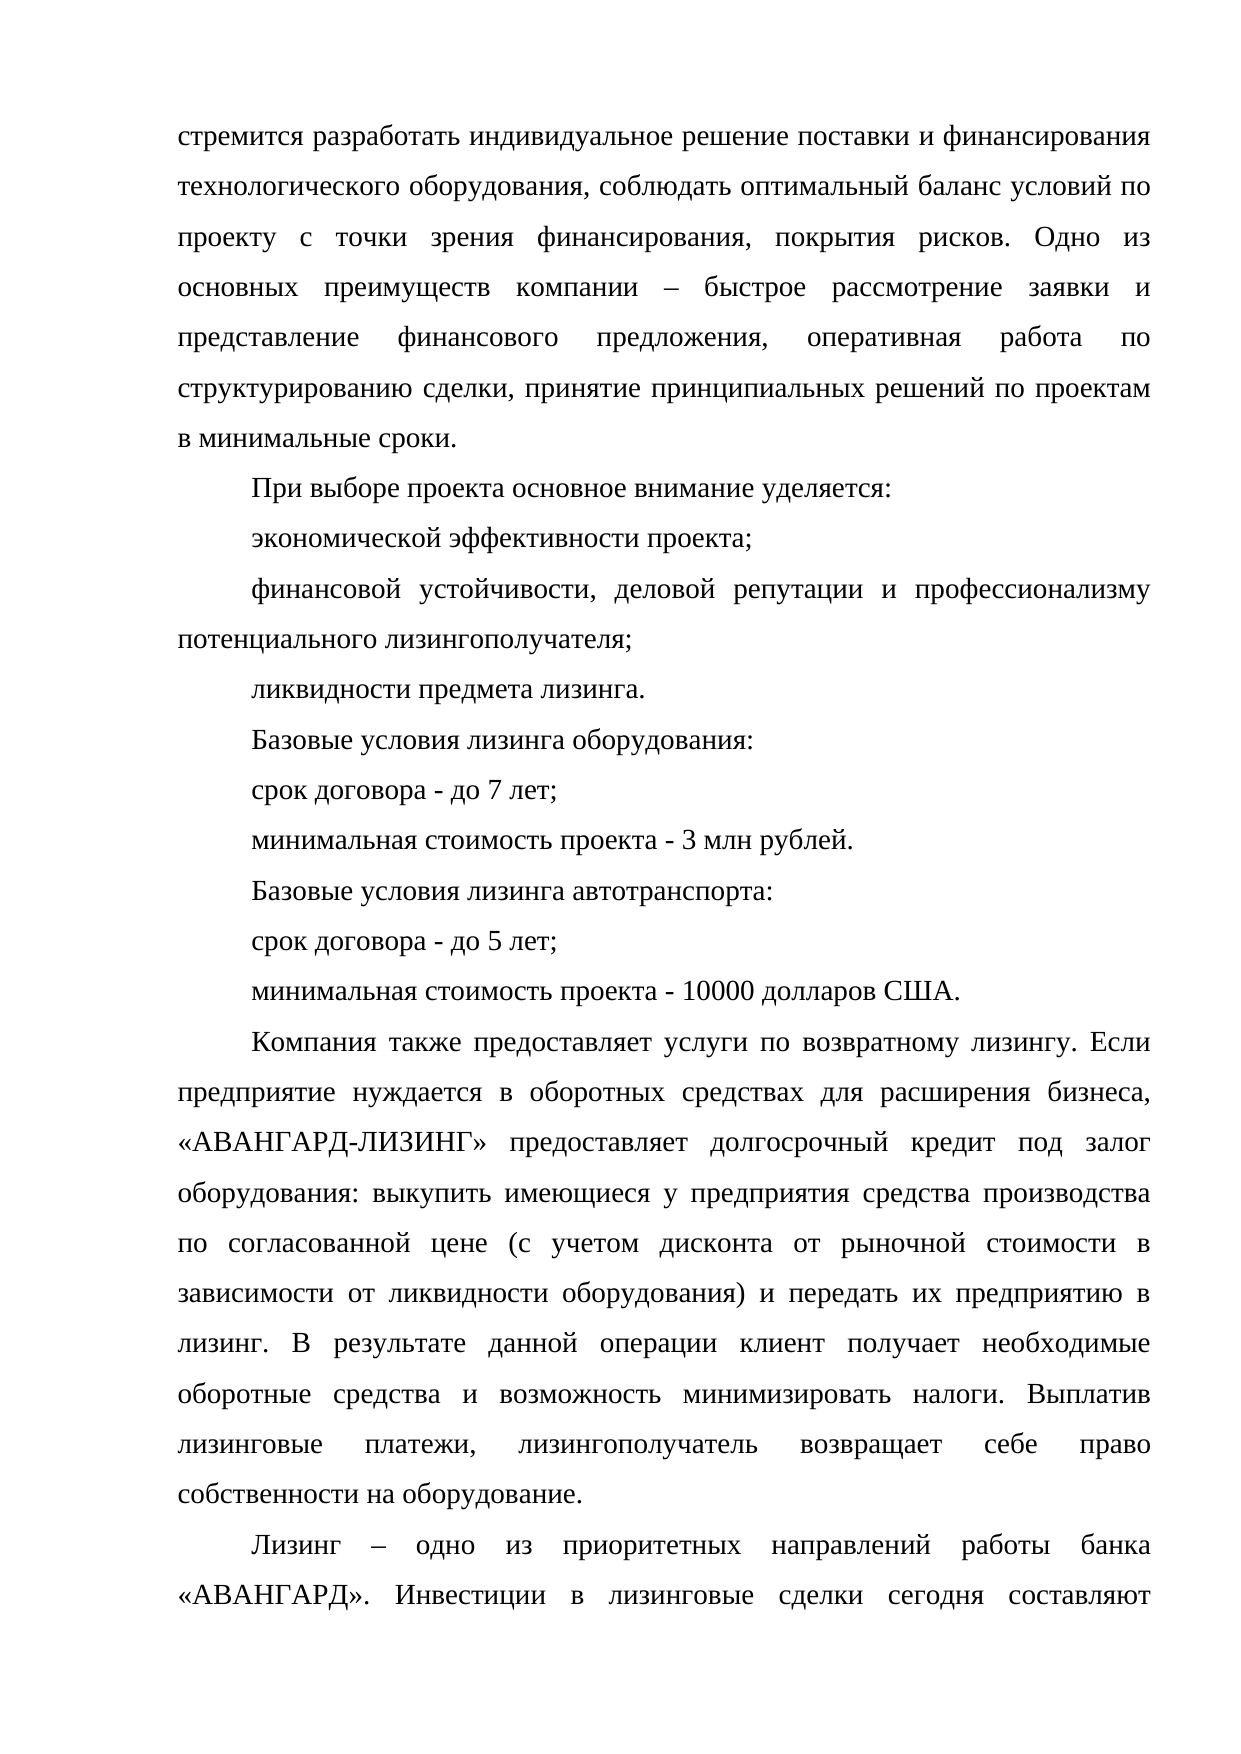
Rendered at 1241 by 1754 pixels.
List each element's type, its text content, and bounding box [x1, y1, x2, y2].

text срок договора - до 7 лет; [177, 772, 1152, 806]
text экономической эффективности проекта; [177, 521, 1152, 554]
text Компания также предоставляет услуги по возвратному лизингу. Если предприятие нуждается в оборотных средствах для расширения бизнеса, «АВАНГАРД-ЛИЗИНГ» предоставляет долгосрочный кредит под залог оборудования: выкупить имеющиеся у предприятия средства производства по согласованной цене (с учетом дисконта от рыночной стоимости в зависимости от ликвидности оборудования) и передать их предприятию в лизинг. В результате данной операции клиент получает необходимые оборотные средства и возможность минимизировать налоги. Выплатив лизинговые платежи, лизингополучатель возвращает себе право собственности на оборудование. [177, 1024, 1152, 1510]
text ликвидности предмета лизинга. [177, 672, 1152, 705]
text При выборе проекта основное внимание уделяется: [177, 470, 1152, 504]
text финансовой устойчивости, деловой репутации и профессионализму потенциального лизингополучателя; [177, 571, 1152, 655]
text срок договора - до 5 лет; [177, 923, 1152, 957]
text Базовые условия лизинга оборудования: [177, 722, 1152, 755]
text Базовые условия лизинга автотранспорта: [177, 873, 1152, 906]
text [177, 118, 1152, 453]
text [177, 1527, 1152, 1611]
text минимальная стоимость проекта - 10000 долларов США. [177, 973, 1152, 1007]
text минимальная стоимость проекта - 3 млн рублей. [177, 822, 1152, 856]
